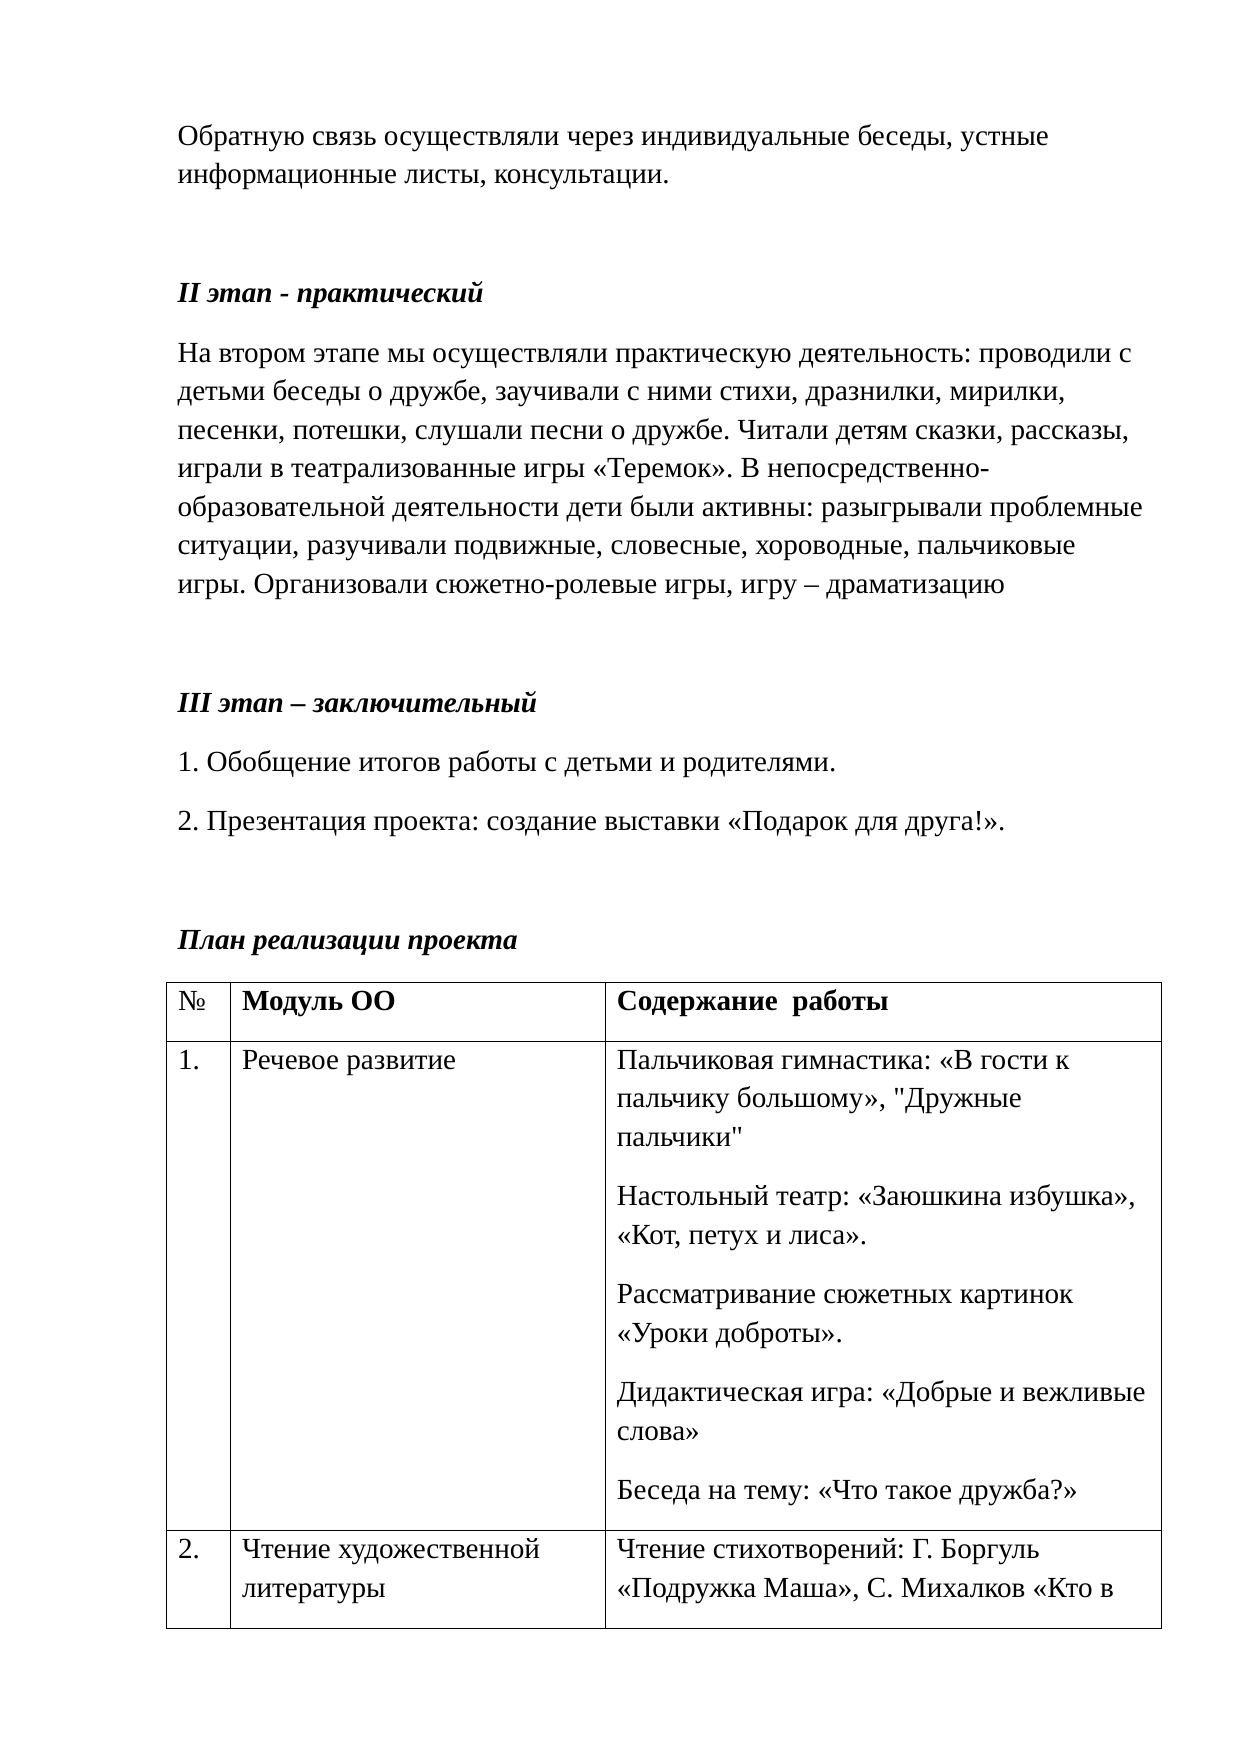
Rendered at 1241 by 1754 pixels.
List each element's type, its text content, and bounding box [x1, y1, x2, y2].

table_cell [231, 1531, 605, 1628]
text План реализации проекта [177, 922, 1152, 956]
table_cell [606, 1531, 1161, 1628]
text 2. Презентация проекта: создание выставки «Подарок для друга!». [177, 803, 1152, 837]
table_cell 1. [167, 1042, 230, 1530]
table_header № [167, 983, 230, 1041]
text II этап - практический [177, 275, 1152, 309]
table_cell Пальчиковая гимнастика: «В гости к пальчику большому», "Дружные пальчики" Настольный театр: «Заюшкина избушка», «Кот, петух и лиса». Рассматривание сюжетных картинок «Уроки доброты». Дидактическая игра: «Добрые и вежливые слова» Беседа на тему: «Что такое дружба?» [606, 1042, 1161, 1530]
table_header Модуль ОО [231, 983, 605, 1041]
table_cell 2. [167, 1531, 230, 1628]
text III этап – заключительный [177, 685, 1152, 718]
text 1. Обобщение итогов работы с детьми и родителями. [177, 744, 1152, 778]
text На втором этапе мы осуществляли практическую деятельность: проводили с детьми беседы о дружбе, заучивали с ними стихи, дразнилки, мирилки, песенки, потешки, слушали песни о дружбе. Читали детям сказки, рассказы, играли в театрализованные игры «Теремок». В непосредственно-образовательной деятельности дети были активны: разыгрывали проблемные ситуации, разучивали подвижные, словесные, хороводные, пальчиковые игры. Организовали сюжетно-ролевые игры, игру – драматизацию [177, 335, 1152, 599]
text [177, 118, 1152, 190]
table_cell Речевое развитие [231, 1042, 605, 1530]
table_header Содержание работы [606, 983, 1161, 1041]
